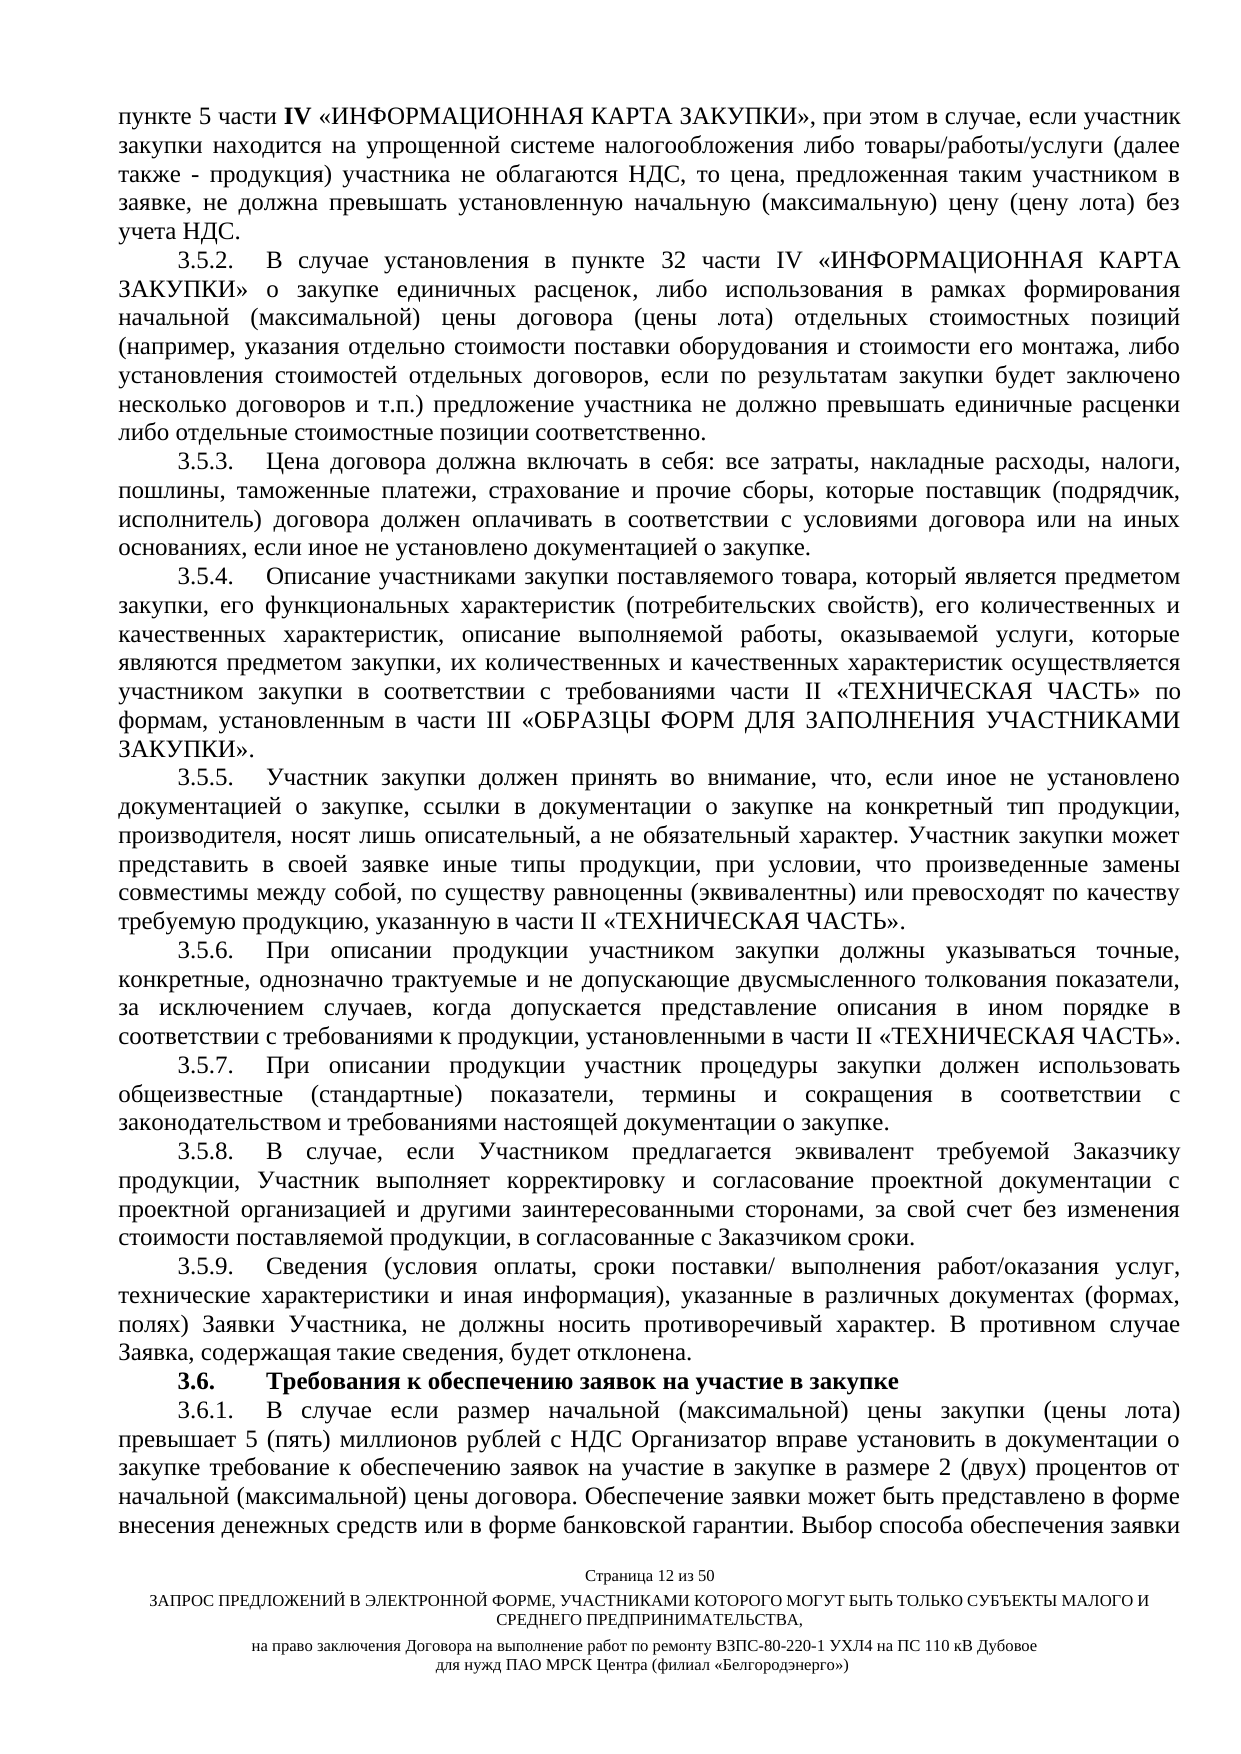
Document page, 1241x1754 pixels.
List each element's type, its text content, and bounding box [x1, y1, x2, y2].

subtitle В случае установления в пункте 32 части IV «ИНФОРМАЦИОННАЯ КАРТА ЗАКУПКИ» о закупке единичных расценок, либо использования в рамках формирования начальной (максимальной) цены договора (цены лота) отдельных стоимостных позиций (например, указания отдельно стоимости поставки оборудования и стоимости его монтажа, либо установления стоимостей отдельных договоров, если по результатам закупки будет заключено несколько договоров и т.п.) предложение участника не должно превышать единичные расценки либо отдельные стоимостные позиции соответственно. [118, 245, 1181, 446]
subtitle Требования к обеспечению заявок на участие в закупке [118, 1366, 1181, 1395]
subtitle Описание участниками закупки поставляемого товара, который является предметом закупки, его функциональных характеристик (потребительских свойств), его количественных и качественных характеристик, описание выполняемой работы, оказываемой услуги, которые являются предметом закупки, их количественных и качественных характеристик осуществляется участником закупки в соответствии с требованиями части II «ТЕХНИЧЕСКАЯ ЧАСТЬ» по формам, установленным в части III «ОБРАЗЦЫ ФОРМ ДЛЯ ЗАПОЛНЕНИЯ УЧАСТНИКАМИ ЗАКУПКИ». [118, 561, 1181, 762]
subtitle Участник закупки должен принять во внимание, что, если иное не установлено документацией о закупке, ссылки в документации о закупке на конкретный тип продукции, производителя, носят лишь описательный, а не обязательный характер. Участник закупки может представить в своей заявке иные типы продукции, при условии, что произведенные замены совместимы между собой, по существу равноценны (эквивалентны) или превосходят по качеству требуемую продукцию, указанную в части II «ТЕХНИЧЕСКАЯ ЧАСТЬ». [118, 762, 1181, 935]
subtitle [118, 101, 1181, 245]
subtitle При описании продукции участником закупки должны указываться точные, конкретные, однозначно трактуемые и не допускающие двусмысленного толкования показатели, за исключением случаев, когда допускается представление описания в ином порядке в соответствии с требованиями к продукции, установленными в части II «ТЕХНИЧЕСКАЯ ЧАСТЬ». [118, 935, 1181, 1050]
subtitle При описании продукции участник процедуры закупки должен использовать общеизвестные (стандартные) показатели, термины и сокращения в соответствии с законодательством и требованиями настоящей документации о закупке. [118, 1050, 1181, 1136]
subtitle Цена договора должна включать в себя: все затраты, накладные расходы, налоги, пошлины, таможенные платежи, страхование и прочие сборы, которые поставщик (подрядчик, исполнитель) договора должен оплачивать в соответствии с условиями договора или на иных основаниях, если иное не установлено документацией о закупке. [118, 446, 1181, 561]
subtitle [118, 1395, 1181, 1539]
subtitle В случае, если Участником предлагается эквивалент требуемой Заказчику продукции, Участник выполняет корректировку и согласование проектной документации с проектной организацией и другими заинтересованными сторонами, за свой счет без изменения стоимости поставляемой продукции, в согласованные с Заказчиком сроки. [118, 1136, 1181, 1251]
subtitle Сведения (условия оплаты, сроки поставки/ выполнения работ/оказания услуг, технические характеристики и иная информация), указанные в различных документах (формах, полях) Заявки Участника, не должны носить противоречивый характер. В противном случае Заявка, содержащая такие сведения, будет отклонена. [118, 1251, 1181, 1366]
